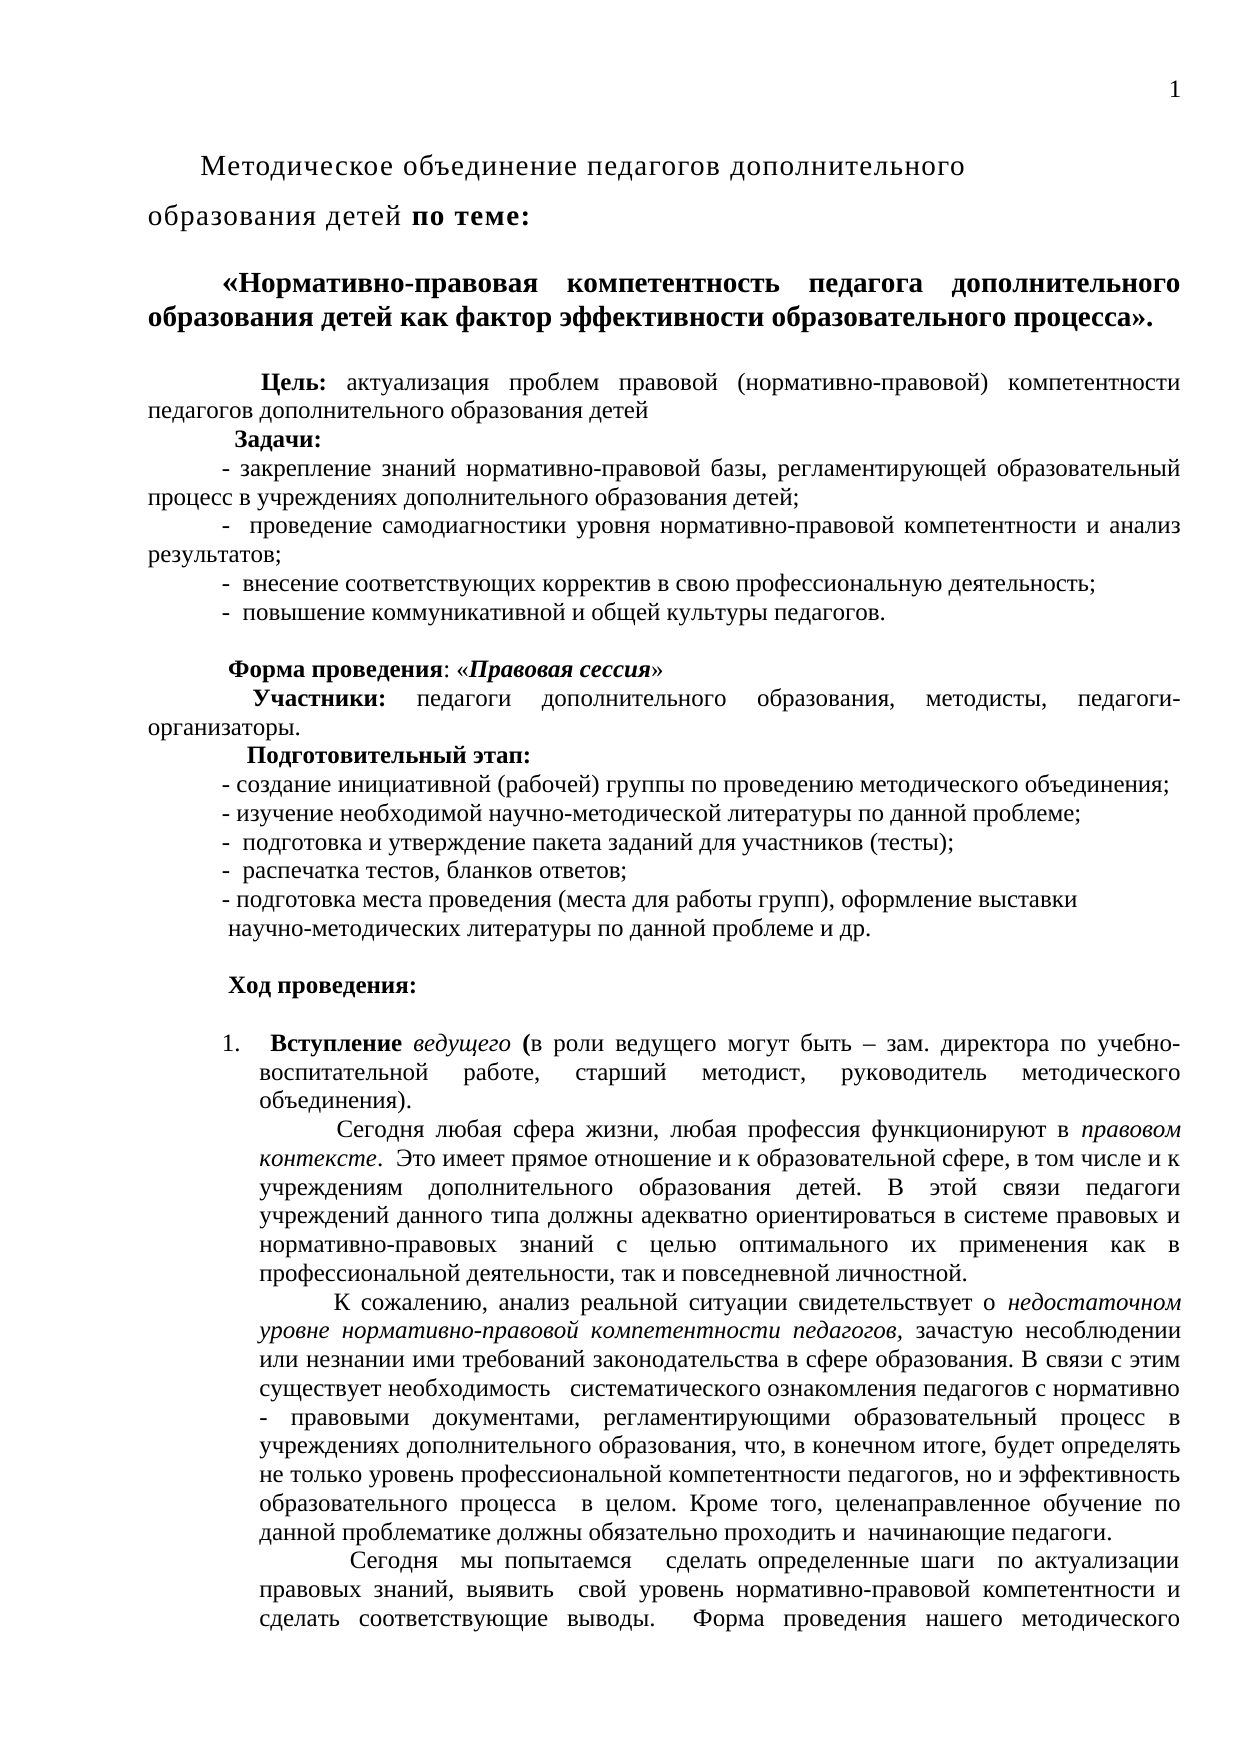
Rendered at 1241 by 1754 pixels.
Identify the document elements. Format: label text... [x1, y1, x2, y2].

text - распечатка тестов, бланков ответов; [148, 855, 1181, 884]
text Форма проведения: «Правовая сессия» [148, 654, 1181, 683]
text Задачи: [148, 424, 1181, 453]
subtitle Методическое объединение педагогов дополнительного образования детей по теме: [148, 148, 1107, 232]
text научно-методических литературы по данной проблеме и др. [148, 913, 1181, 942]
text - внесение соответствующих корректив в свою профессиональную деятельность; [148, 568, 1181, 597]
text «Нормативно-правовая компетентность педагога дополнительного образования детей как фактор эффективности образовательного процесса». [148, 261, 1181, 333]
text К сожалению, анализ реальной ситуации свидетельствует о недостаточном уровне нормативно-правовой компетентности педагогов, зачастую несоблюдении или незнании ими требований законодательства в сфере образования. В связи с этим существует необходимость систематического ознакомления педагогов с нормативно - правовыми документами, регламентирующими образовательный процесс в учреждениях дополнительного образования, что, в конечном итоге, будет определять не только уровень профессиональной компетентности педагогов, но и эффективность образовательного процесса в целом. Кроме того, целенаправленное обучение по данной проблематике должны обязательно проходить и начинающие педагоги. [259, 1287, 1181, 1545]
text Цель: актуализация проблем правовой (нормативно-правовой) компетентности педагогов дополнительного образования детей [148, 367, 1181, 424]
text Участники: педагоги дополнительного образования, методисты, педагоги-организаторы. [148, 683, 1181, 740]
text Подготовительный этап: [148, 740, 1181, 769]
text - закрепление знаний нормативно-правовой базы, регламентирующей образовательный процесс в учреждениях дополнительного образования детей; [148, 453, 1181, 510]
text - подготовка места проведения (места для работы групп), оформление выставки [148, 884, 1181, 913]
list Вступление ведущего (в роли ведущего могут быть – зам. директора по учебно-воспитательной работе, старший методист, руководитель методического объединения). [222, 1028, 1181, 1114]
text Сегодня любая сфера жизни, любая профессия функционируют в правовом контексте. Это имеет прямое отношение и к образовательной сфере, в том числе и к учреждениям дополнительного образования детей. В этой связи педагоги учреждений данного типа должны адекватно ориентироваться в системе правовых и нормативно-правовых знаний с целью оптимального их применения как в профессиональной деятельности, так и повседневной личностной. [259, 1114, 1181, 1287]
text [259, 1545, 1181, 1632]
text - изучение необходимой научно-методической литературы по данной проблеме; [148, 798, 1181, 827]
text - создание инициативной (рабочей) группы по проведению методического объединения; [148, 769, 1181, 798]
text - проведение самодиагностики уровня нормативно-правовой компетентности и анализ результатов; [148, 510, 1181, 568]
text Ход проведения: [148, 970, 1181, 999]
text - повышение коммуникативной и общей культуры педагогов. [148, 597, 1181, 625]
text - подготовка и утверждение пакета заданий для участников (тесты); [148, 827, 1181, 855]
